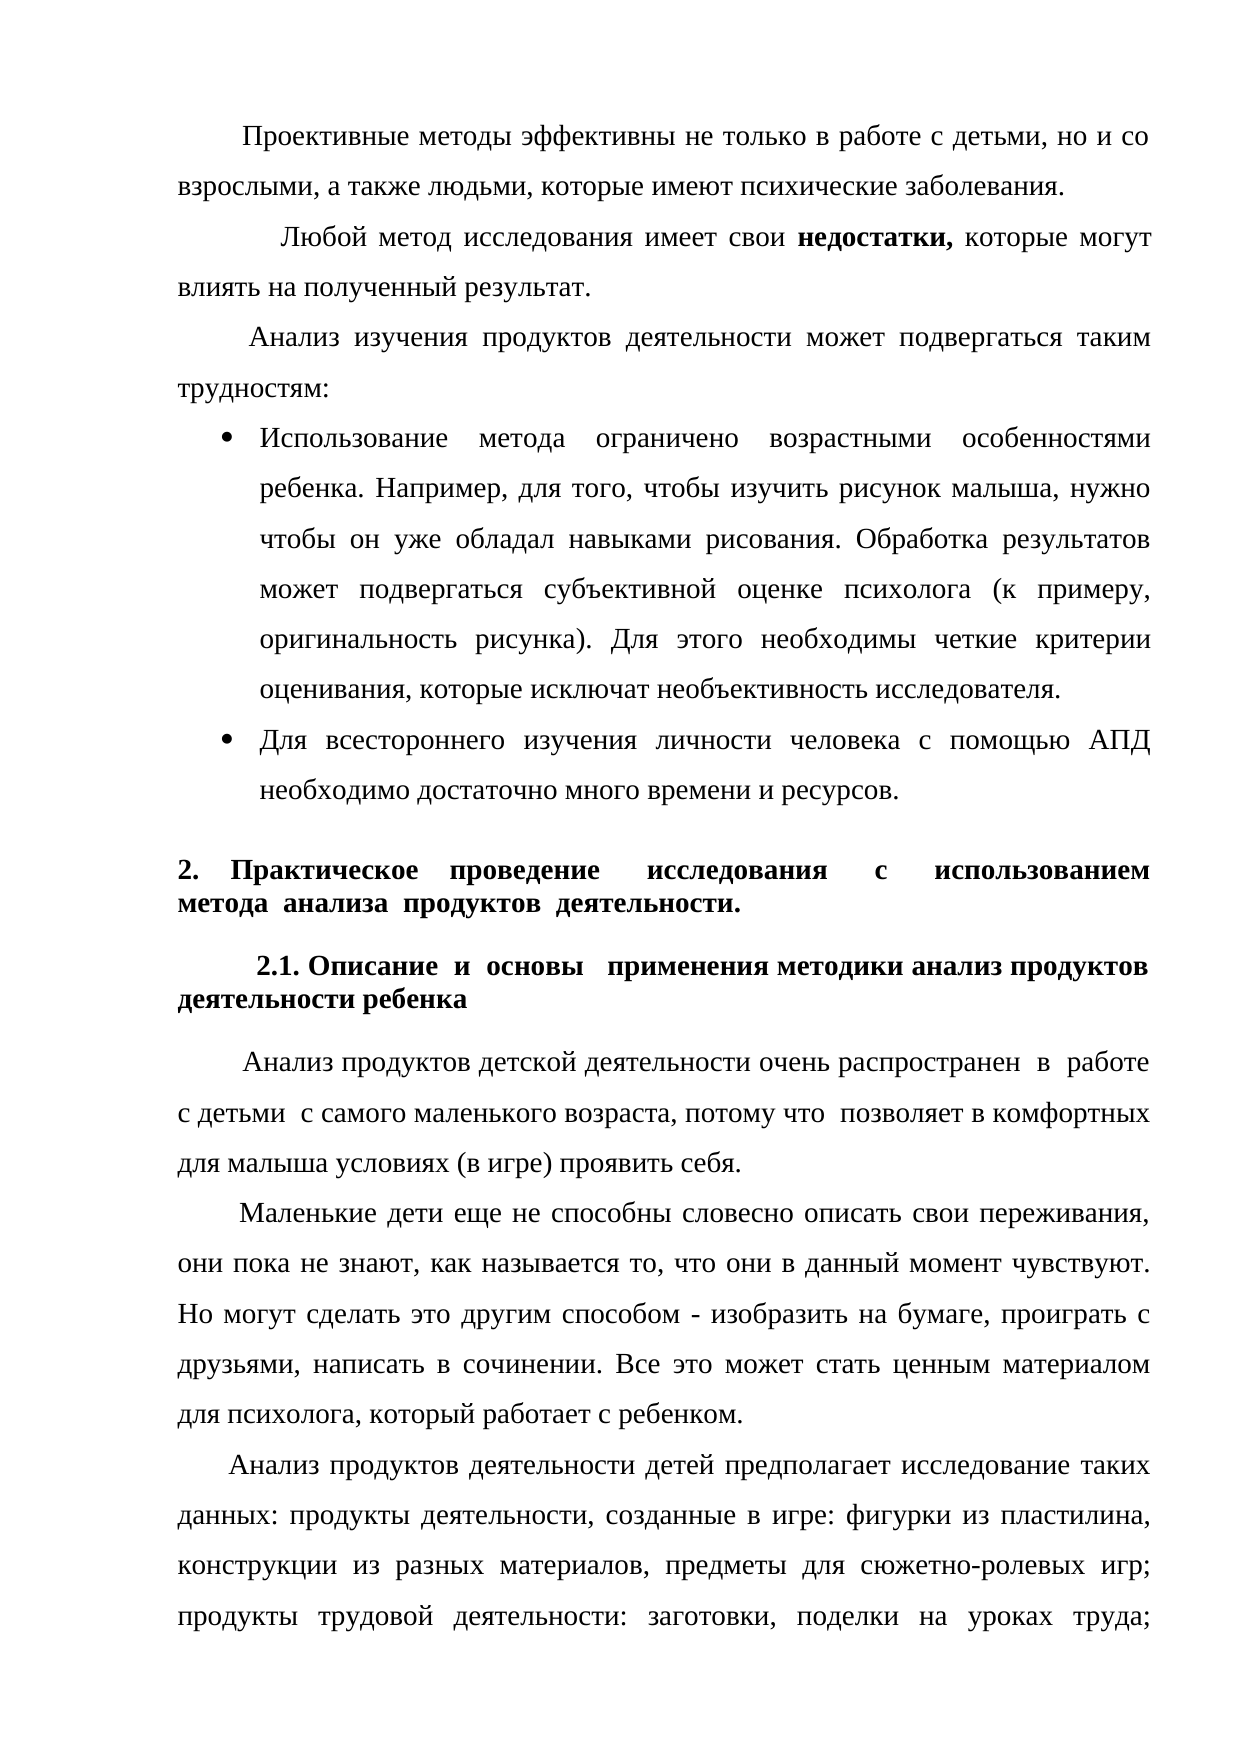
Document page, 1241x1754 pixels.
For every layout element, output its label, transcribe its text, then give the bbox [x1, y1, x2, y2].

list Использование метода ограничено возрастными особенностями ребенка. Например, для того, чтобы изучить рисунок малыша, нужно чтобы он уже обладал навыками рисования. Обработка результатов может подвергаться субъективной оценке психолога (к примеру, оригинальность рисунка). Для этого необходимы четкие критерии оценивания, которые исключат необъективность исследователя. [222, 420, 1152, 705]
text Любой метод исследования имеет свои недостатки, которые могут влиять на полученный результат. [177, 219, 1152, 303]
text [177, 1447, 1152, 1631]
text Проективные методы эффективны не только в работе с детьми, но и со взрослыми, а также людьми, которые имеют психические заболевания. [177, 118, 1152, 202]
text 2.1. Описание и основы применения методики анализ продуктов деятельности ребенка [177, 948, 1152, 1015]
text Анализ продуктов детской деятельности очень распространен в работе с детьми с самого маленького возраста, потому что позволяет в комфортных для малыша условиях (в игре) проявить себя. [177, 1044, 1152, 1178]
text Анализ изучения продуктов деятельности может подвергаться таким трудностям: [177, 319, 1152, 403]
list Для всестороннего изучения личности человека с помощью АПД необходимо достаточно много времени и ресурсов. [222, 722, 1152, 806]
text 2. Практическое проведение исследования с использованием метода анализа продуктов деятельности. [177, 852, 1152, 919]
text Маленькие дети еще не способны словесно описать свои переживания, они пока не знают, как называется то, что они в данный момент чувствуют. Но могут сделать это другим способом - изобразить на бумаге, проиграть с друзьями, написать в сочинении. Все это может стать ценным материалом для психолога, который работает с ребенком. [177, 1195, 1152, 1430]
